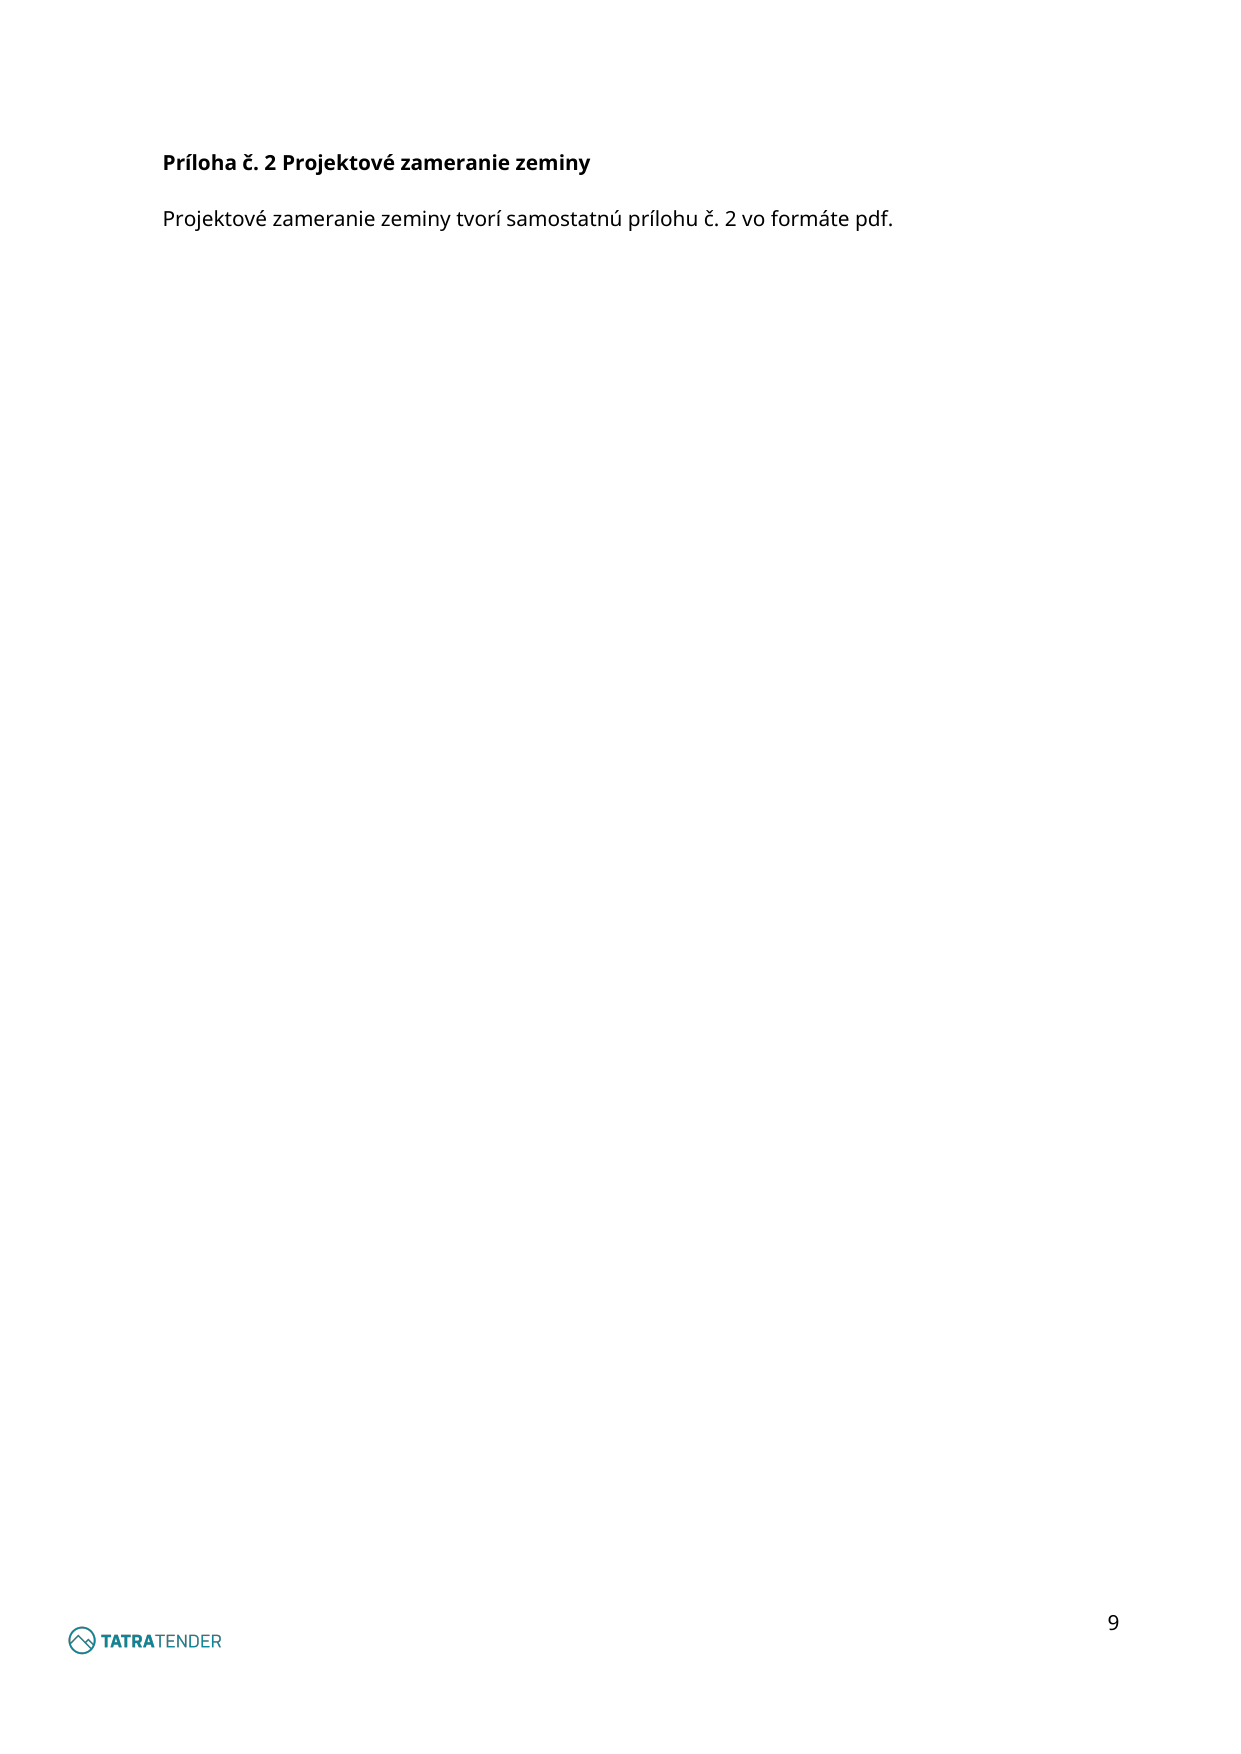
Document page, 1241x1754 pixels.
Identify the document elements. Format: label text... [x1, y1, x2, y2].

text Projektové zameranie zeminy tvorí samostatnú prílohu č. 2 vo formáte pdf. [162, 204, 1093, 233]
text Príloha č. 2 Projektové zameranie zeminy [276, 148, 1093, 176]
picture [61, 1614, 234, 1666]
